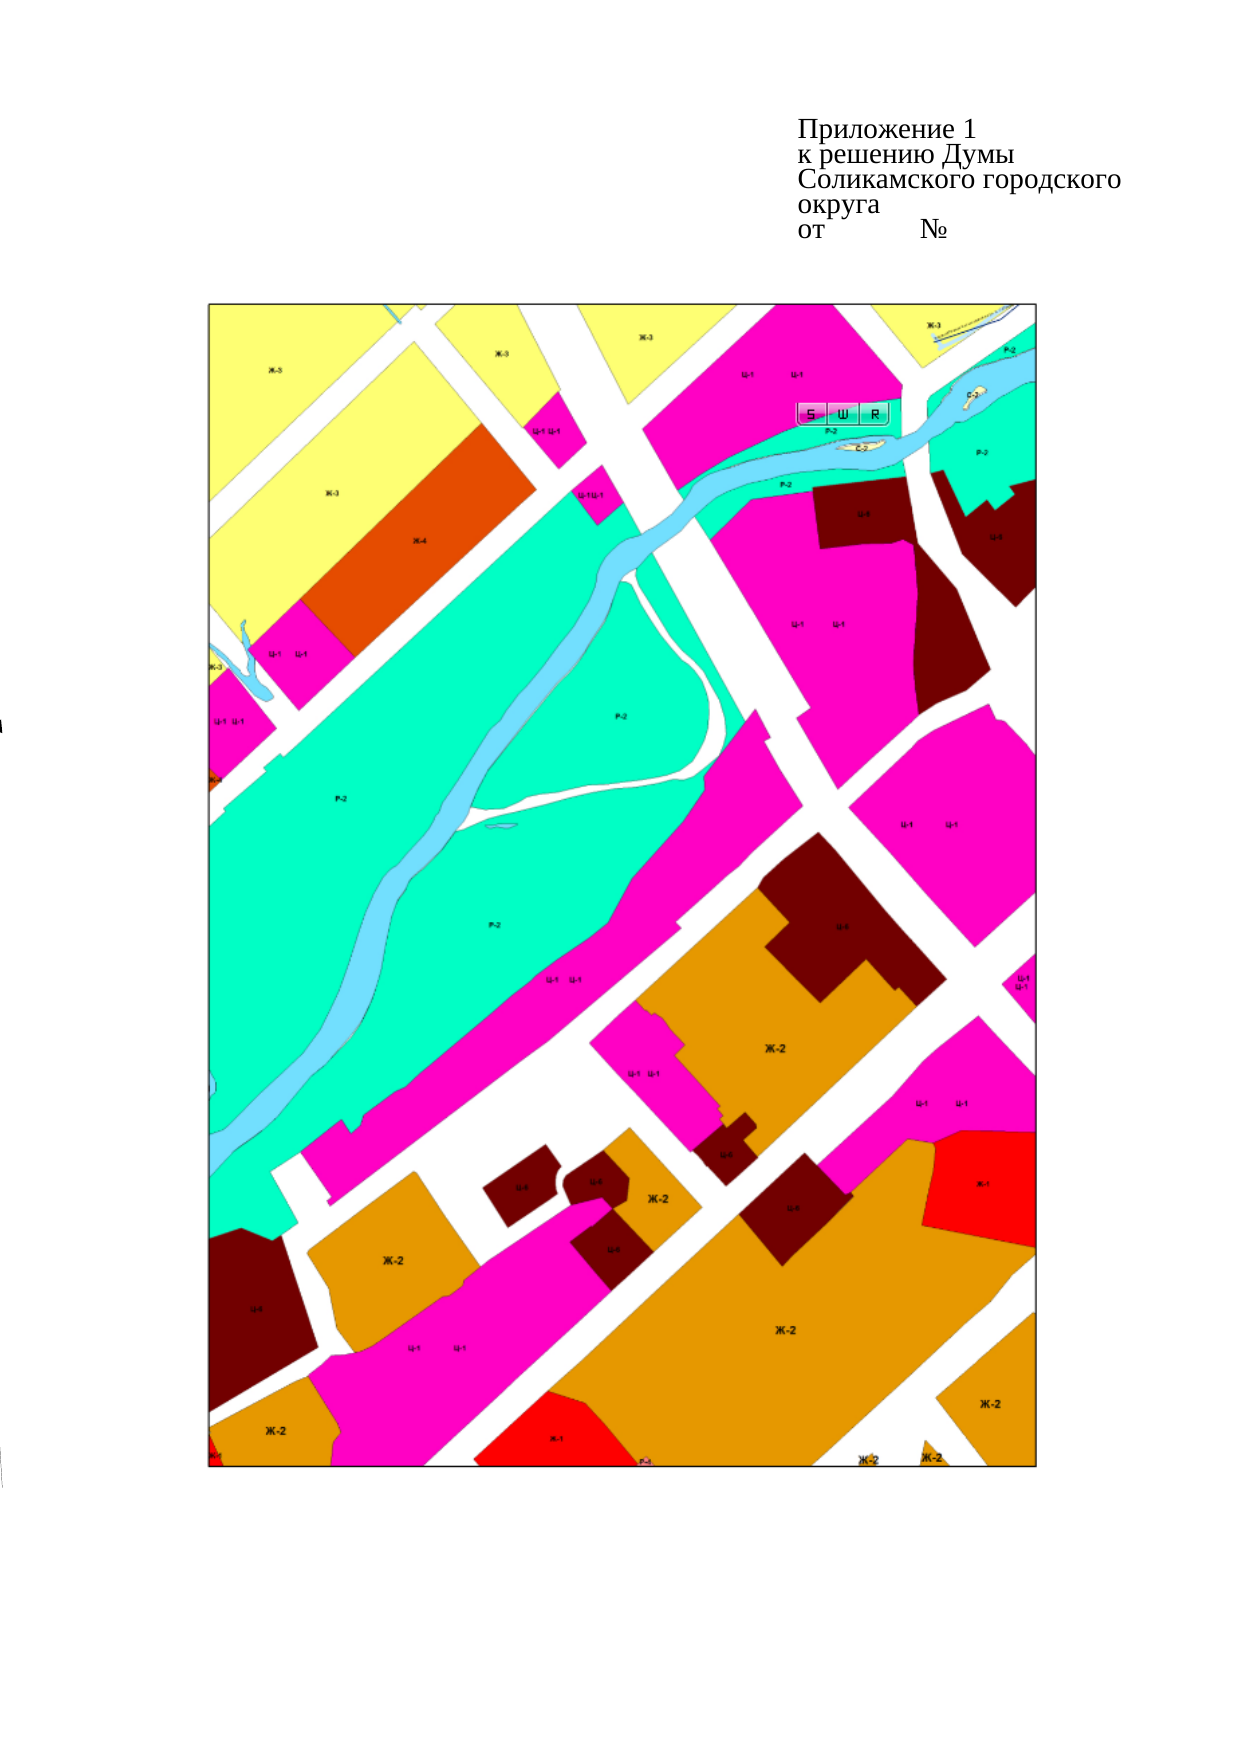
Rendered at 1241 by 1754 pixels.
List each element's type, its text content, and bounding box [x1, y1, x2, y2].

text от № [797, 218, 1181, 243]
text Приложение 1 [797, 118, 1181, 143]
text к решению Думы Соликамского городского округа [797, 143, 1181, 218]
picture [198, 297, 1045, 1474]
